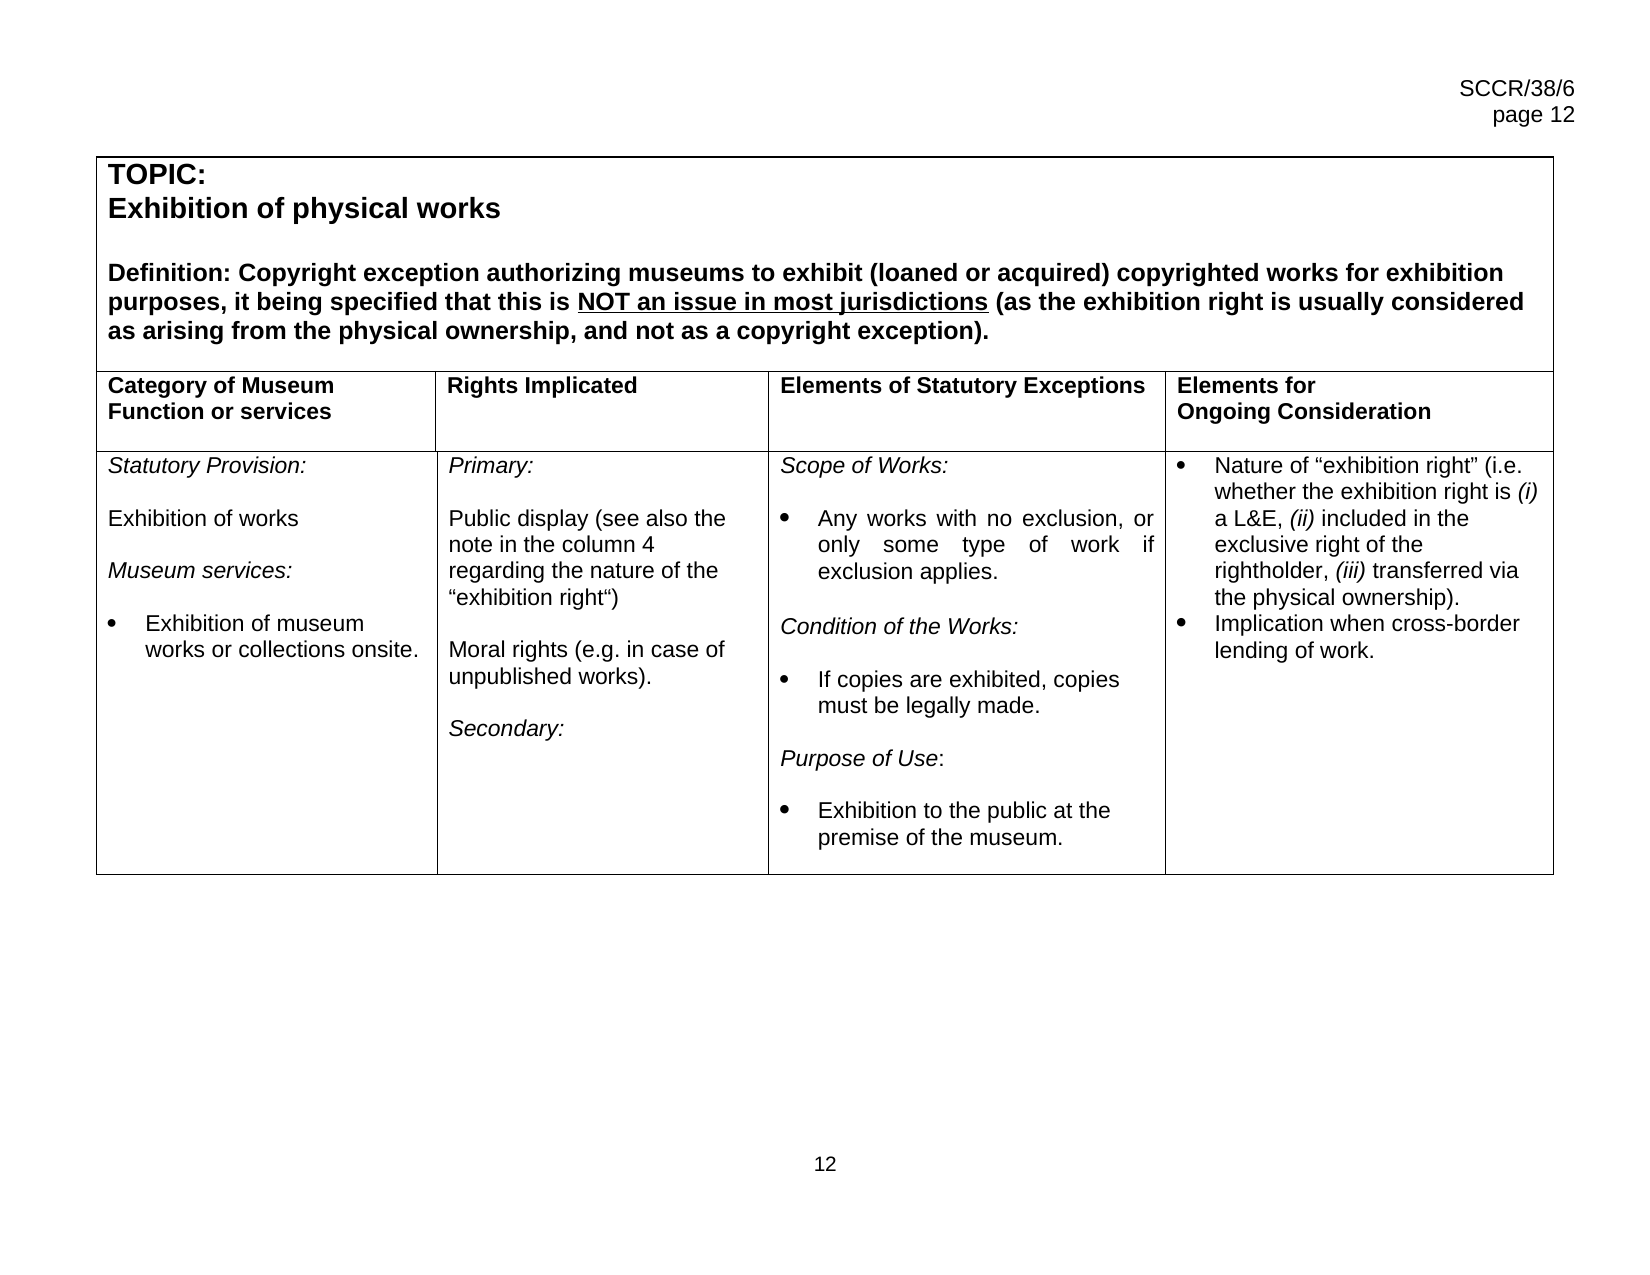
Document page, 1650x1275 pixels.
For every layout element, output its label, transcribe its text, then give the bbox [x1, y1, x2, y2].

table_cell Scope of Works: Any works with no exclusion, or only some type of work if exclusion applies. Condition of the Works: If copies are exhibited, copies must be legally made. Purpose of Use: Exhibition to the public at the premise of the museum. [769, 452, 1165, 873]
table_header TOPIC: Exhibition of physical works Definition: Copyright exception authorizing museums to exhibit (loaned or acquired) copyrighted works for exhibition purposes, it being specified that this is NOT an issue in most jurisdictions (as the exhibition right is usually considered as arising from the physical ownership, and not as a copyright exception). [97, 158, 1553, 371]
table_cell Elements for Ongoing Consideration [1166, 372, 1553, 451]
table_cell Category of Museum Function or services [97, 372, 435, 451]
table_cell Statutory Provision: Exhibition of works Museum services: Exhibition of museum works or collections onsite. [97, 452, 437, 873]
table_cell Elements of Statutory Exceptions [769, 372, 1165, 451]
table_cell Primary: Public display (see also the note in the column 4 regarding the nature of the “exhibition right“) Moral rights (e.g. in case of unpublished works). Secondary: [438, 452, 768, 873]
table_cell Nature of “exhibition right” (i.e. whether the exhibition right is (i) a L&E, (ii) included in the exclusive right of the rightholder, (iii) transferred via the physical ownership). Implication when cross-border lending of work. [1166, 452, 1553, 873]
table_cell Rights Implicated [436, 372, 768, 451]
